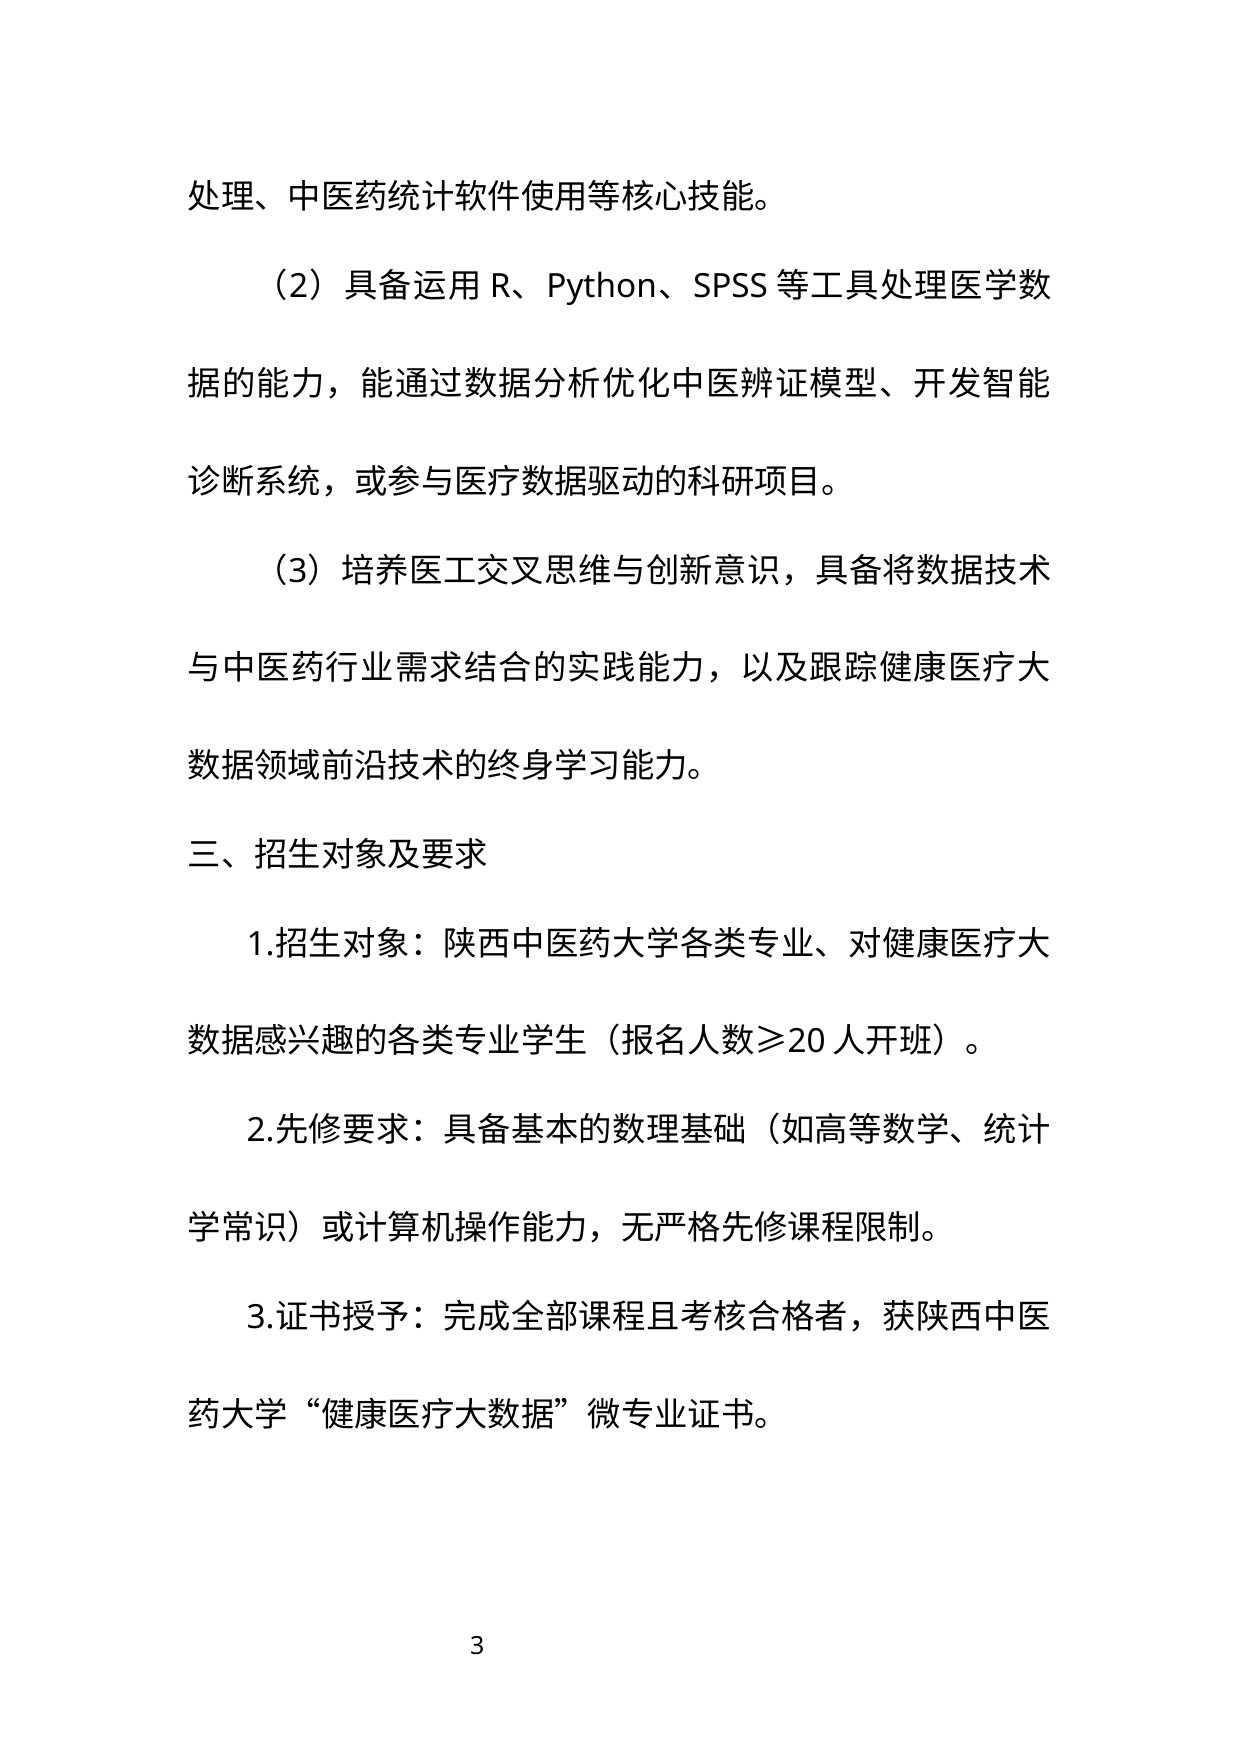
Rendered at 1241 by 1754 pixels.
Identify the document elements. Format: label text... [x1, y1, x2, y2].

text 2.先修要求：具备基本的数理基础（如高等数学、统计学常识）或计算机操作能力，无严格先修课程限制。 [187, 1095, 1053, 1257]
text 1.招生对象：陕西中医药大学各类专业、对健康医疗大数据感兴趣的各类专业学生（报名人数≥20人开班）。 [187, 908, 1053, 1071]
text （3）培养医工交叉思维与创新意识，具备将数据技术与中医药行业需求结合的实践能力，以及跟踪健康医疗大数据领域前沿技术的终身学习能力。 [187, 535, 1053, 795]
text 3.证书授予：完成全部课程且考核合格者，获陕西中医药大学“健康医疗大数据”微专业证书。 [187, 1281, 1053, 1444]
text 三、招生对象及要求 [187, 819, 1053, 884]
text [187, 162, 1053, 227]
text （2）具备运用R、Python、SPSS等工具处理医学数据的能力，能通过数据分析优化中医辨证模型、开发智能诊断系统，或参与医疗数据驱动的科研项目。 [187, 251, 1053, 511]
